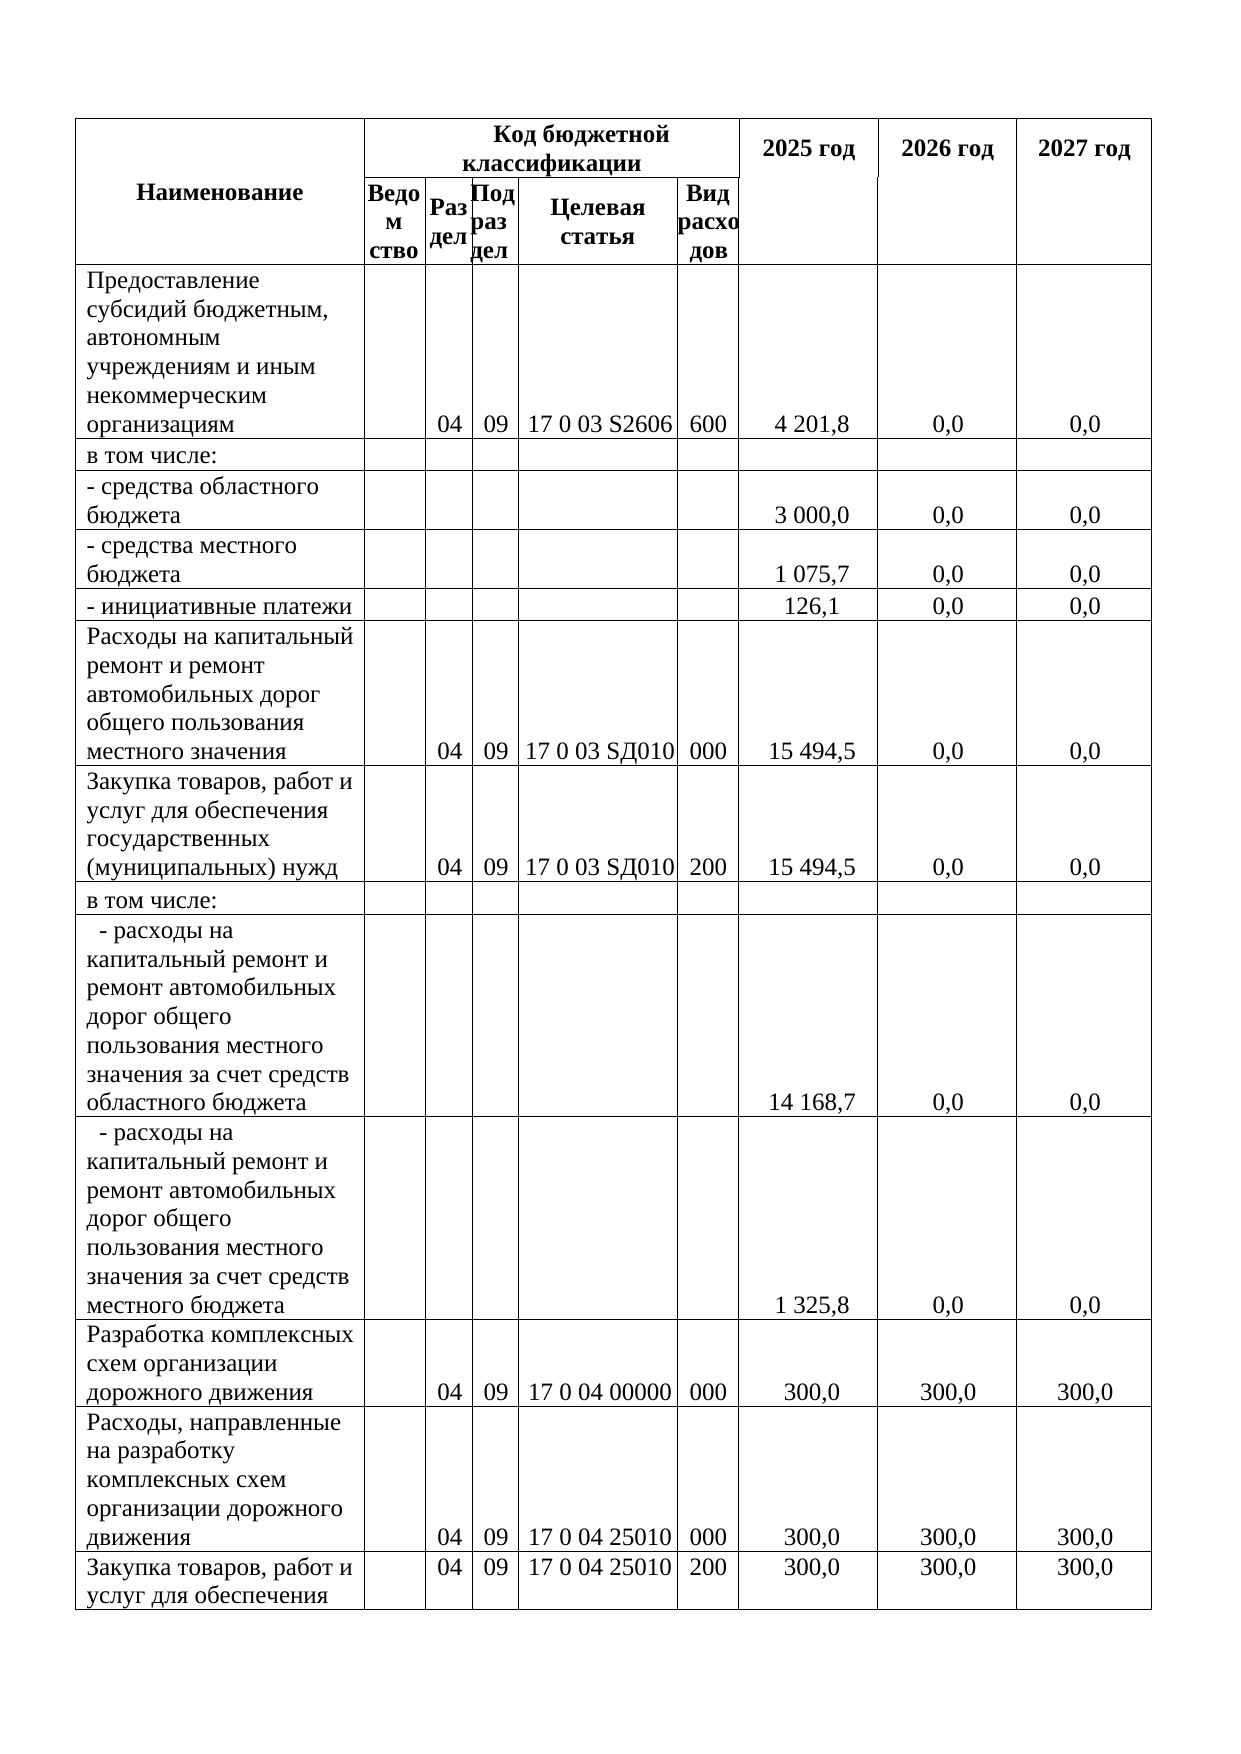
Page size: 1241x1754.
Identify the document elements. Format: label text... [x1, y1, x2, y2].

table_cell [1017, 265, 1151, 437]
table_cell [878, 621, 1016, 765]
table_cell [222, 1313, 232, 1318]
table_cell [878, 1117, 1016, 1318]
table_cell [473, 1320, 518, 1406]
table_cell Под раз дел [473, 178, 518, 264]
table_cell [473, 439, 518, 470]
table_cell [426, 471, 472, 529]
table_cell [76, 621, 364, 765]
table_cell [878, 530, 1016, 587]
table_cell Целевая статья [519, 178, 677, 264]
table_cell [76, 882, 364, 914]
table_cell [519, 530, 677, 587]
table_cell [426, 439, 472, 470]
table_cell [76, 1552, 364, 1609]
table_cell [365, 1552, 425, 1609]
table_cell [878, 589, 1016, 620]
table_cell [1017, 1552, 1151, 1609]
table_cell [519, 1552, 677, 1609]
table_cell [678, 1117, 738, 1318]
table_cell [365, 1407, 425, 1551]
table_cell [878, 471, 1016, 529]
table_cell Раз дел [426, 178, 472, 264]
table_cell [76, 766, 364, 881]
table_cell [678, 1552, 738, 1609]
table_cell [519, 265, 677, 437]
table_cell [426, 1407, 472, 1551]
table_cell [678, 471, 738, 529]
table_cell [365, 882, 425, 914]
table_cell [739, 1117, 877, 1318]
table_cell [1017, 177, 1151, 264]
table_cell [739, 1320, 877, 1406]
table_cell Вид расходов [678, 178, 738, 264]
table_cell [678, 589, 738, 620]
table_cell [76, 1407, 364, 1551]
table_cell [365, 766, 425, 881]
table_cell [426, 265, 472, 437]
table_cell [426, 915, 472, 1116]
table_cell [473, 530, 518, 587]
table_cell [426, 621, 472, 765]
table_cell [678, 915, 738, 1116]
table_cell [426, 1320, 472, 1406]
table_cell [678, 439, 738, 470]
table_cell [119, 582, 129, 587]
table_cell [739, 177, 877, 264]
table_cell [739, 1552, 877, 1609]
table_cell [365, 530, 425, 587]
table_cell Ведом ство [365, 178, 425, 264]
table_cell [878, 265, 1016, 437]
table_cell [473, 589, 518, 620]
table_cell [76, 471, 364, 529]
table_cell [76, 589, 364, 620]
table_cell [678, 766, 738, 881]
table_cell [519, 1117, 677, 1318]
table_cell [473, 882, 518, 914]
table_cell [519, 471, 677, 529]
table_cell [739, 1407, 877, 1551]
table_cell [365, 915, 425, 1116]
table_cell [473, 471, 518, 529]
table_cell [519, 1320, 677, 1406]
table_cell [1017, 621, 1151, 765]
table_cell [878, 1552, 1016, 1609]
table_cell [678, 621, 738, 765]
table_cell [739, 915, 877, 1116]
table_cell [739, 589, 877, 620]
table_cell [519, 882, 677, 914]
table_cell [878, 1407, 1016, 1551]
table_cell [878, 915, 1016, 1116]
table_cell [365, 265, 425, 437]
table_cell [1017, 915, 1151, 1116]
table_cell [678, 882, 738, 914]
table_header Код бюджетной классификации [365, 119, 739, 177]
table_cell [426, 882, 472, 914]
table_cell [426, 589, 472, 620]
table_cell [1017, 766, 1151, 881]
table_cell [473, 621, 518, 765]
table_header 2027 год [1017, 119, 1151, 177]
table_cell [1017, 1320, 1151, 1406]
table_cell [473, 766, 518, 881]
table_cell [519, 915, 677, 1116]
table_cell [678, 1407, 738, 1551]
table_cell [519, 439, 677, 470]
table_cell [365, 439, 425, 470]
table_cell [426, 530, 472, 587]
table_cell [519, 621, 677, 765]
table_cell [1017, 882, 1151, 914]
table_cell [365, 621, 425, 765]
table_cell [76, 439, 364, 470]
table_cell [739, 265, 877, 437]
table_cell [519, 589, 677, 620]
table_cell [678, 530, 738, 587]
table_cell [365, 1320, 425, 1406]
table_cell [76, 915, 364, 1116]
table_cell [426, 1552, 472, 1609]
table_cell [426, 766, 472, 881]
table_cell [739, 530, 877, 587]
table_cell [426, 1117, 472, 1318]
table_header 2025 год [740, 119, 878, 177]
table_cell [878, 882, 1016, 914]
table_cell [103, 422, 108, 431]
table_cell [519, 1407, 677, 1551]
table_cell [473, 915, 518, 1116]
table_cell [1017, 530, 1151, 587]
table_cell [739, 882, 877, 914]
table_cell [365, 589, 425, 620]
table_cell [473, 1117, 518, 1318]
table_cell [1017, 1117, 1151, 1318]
table_header Наименование [76, 119, 364, 264]
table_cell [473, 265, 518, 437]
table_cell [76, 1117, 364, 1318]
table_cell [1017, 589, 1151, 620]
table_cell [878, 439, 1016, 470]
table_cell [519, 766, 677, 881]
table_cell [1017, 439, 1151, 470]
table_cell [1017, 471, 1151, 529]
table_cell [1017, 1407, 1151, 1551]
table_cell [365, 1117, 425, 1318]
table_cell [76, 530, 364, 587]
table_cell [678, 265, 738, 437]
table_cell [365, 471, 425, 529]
table_header 2026 год [879, 119, 1016, 177]
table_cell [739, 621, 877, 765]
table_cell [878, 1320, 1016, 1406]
table_cell [878, 177, 1016, 264]
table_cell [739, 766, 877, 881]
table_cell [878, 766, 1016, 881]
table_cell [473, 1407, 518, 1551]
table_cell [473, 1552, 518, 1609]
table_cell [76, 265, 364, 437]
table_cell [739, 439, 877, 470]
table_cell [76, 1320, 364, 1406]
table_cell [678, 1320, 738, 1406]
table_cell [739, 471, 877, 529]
